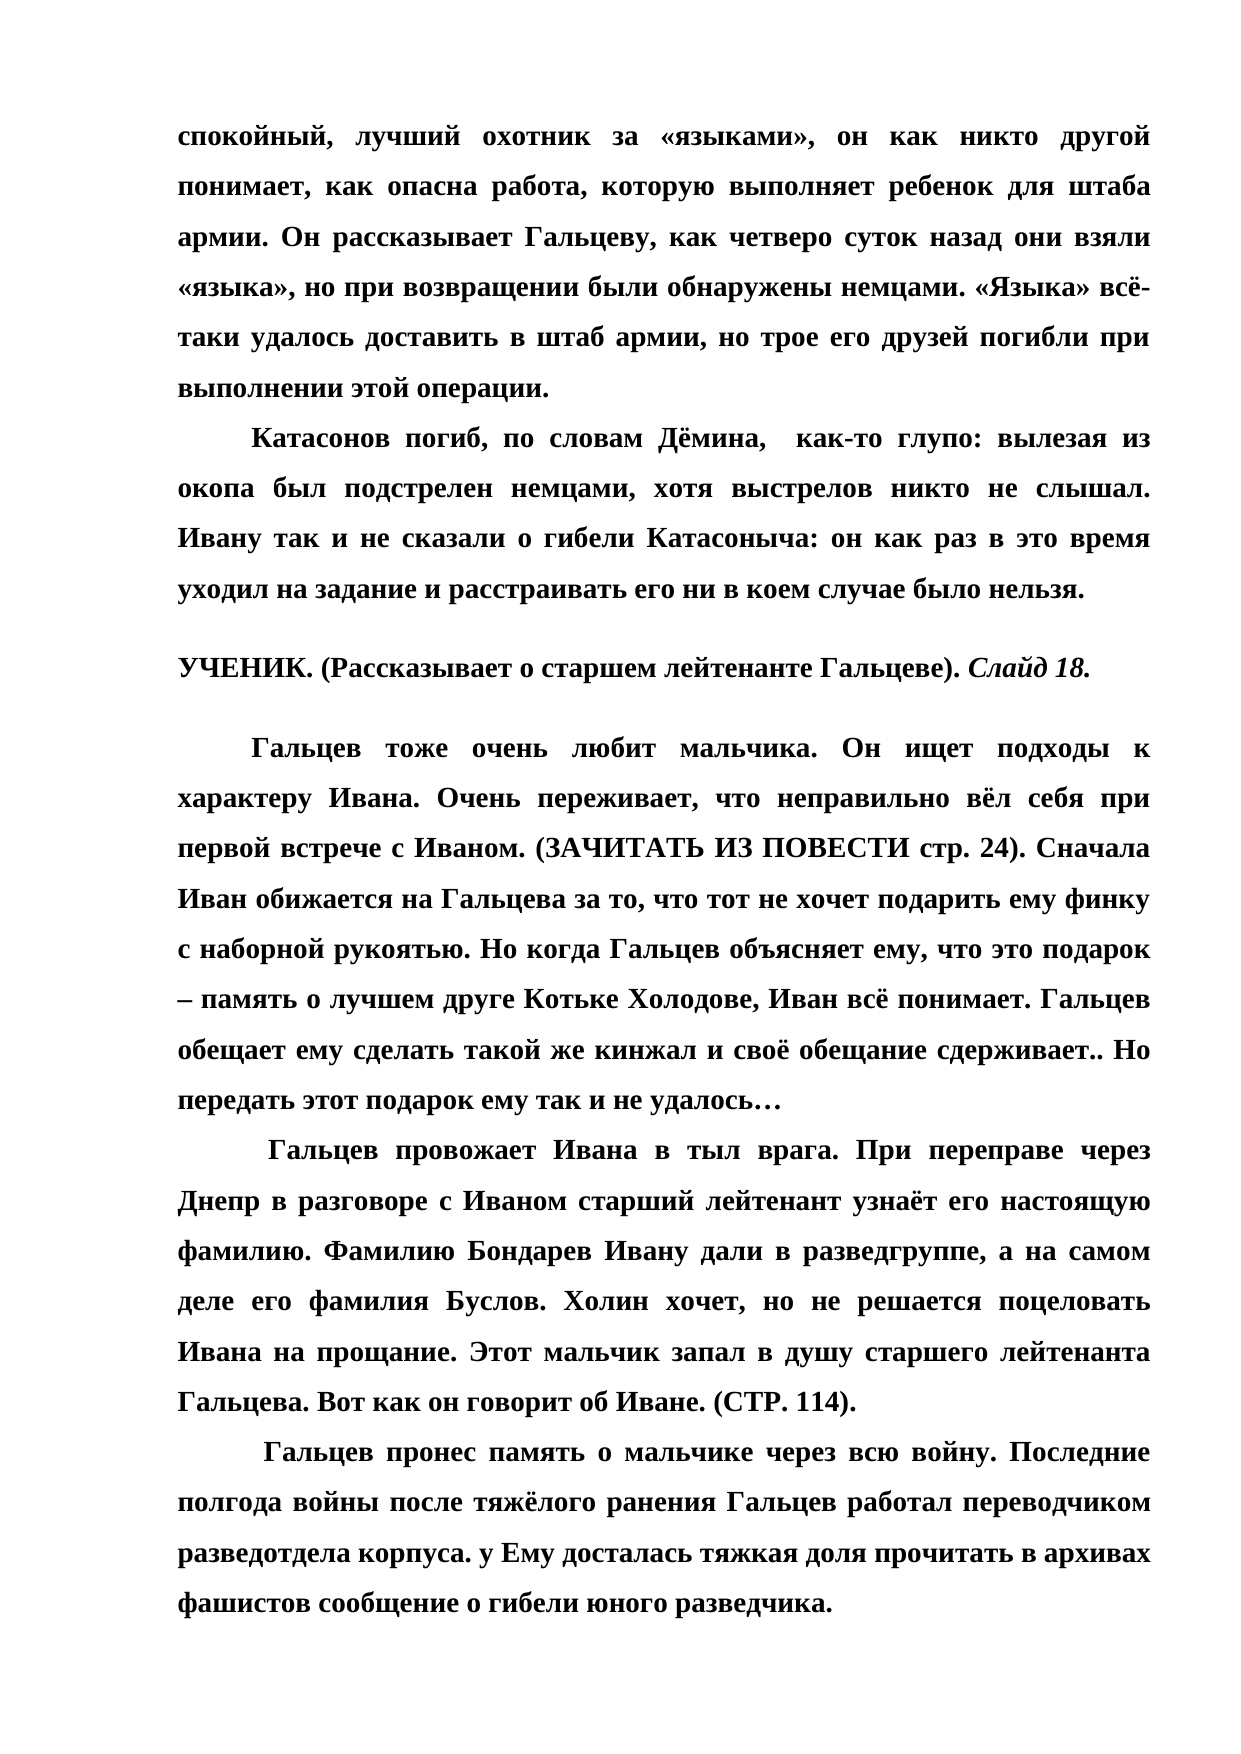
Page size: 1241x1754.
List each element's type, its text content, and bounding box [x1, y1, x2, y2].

text Гальцев пронес память о мальчике через всю войну. Последние полгода войны после тяжёлого ранения Гальцев работал переводчиком разведотдела корпуса. у Ему досталась тяжкая доля прочитать в архивах фашистов сообщение о гибели юного разведчика. [177, 1434, 1152, 1619]
text Гальцев тоже очень любит мальчика. Он ищет подходы к характеру Ивана. Очень переживает, что неправильно вёл себя при первой встрече с Иваном. (ЗАЧИТАТЬ ИЗ ПОВЕСТИ стр. 24). Сначала Иван обижается на Гальцева за то, что тот не хочет подарить ему финку с наборной рукоятью. Но когда Гальцев объясняет ему, что это подарок – память о лучшем друге Котьке Холодове, Иван всё понимает. Гальцев обещает ему сделать такой же кинжал и своё обещание сдерживает.. Но передать этот подарок ему так и не удалось… [177, 730, 1152, 1116]
text Гальцев провожает Ивана в тыл врага. При переправе через Днепр в разговоре с Иваном старший лейтенант узнаёт его настоящую фамилию. Фамилию Бондарев Ивану дали в разведгруппе, а на самом деле его фамилия Буслов. Холин хочет, но не решается поцеловать Ивана на прощание. Этот мальчик запал в душу старшего лейтенанта Гальцева. Вот как он говорит об Иване. (СТР. 114). [177, 1132, 1152, 1417]
text УЧЕНИК. (Рассказывает о старшем лейтенанте Гальцеве). Слайд 18. [177, 650, 1152, 684]
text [177, 118, 1152, 403]
text Катасонов погиб, по словам Дёмина, как-то глупо: вылезая из окопа был подстрелен немцами, хотя выстрелов никто не слышал. Ивану так и не сказали о гибели Катасоныча: он как раз в это время уходил на задание и расстраивать его ни в коем случае было нельзя. [177, 420, 1152, 604]
